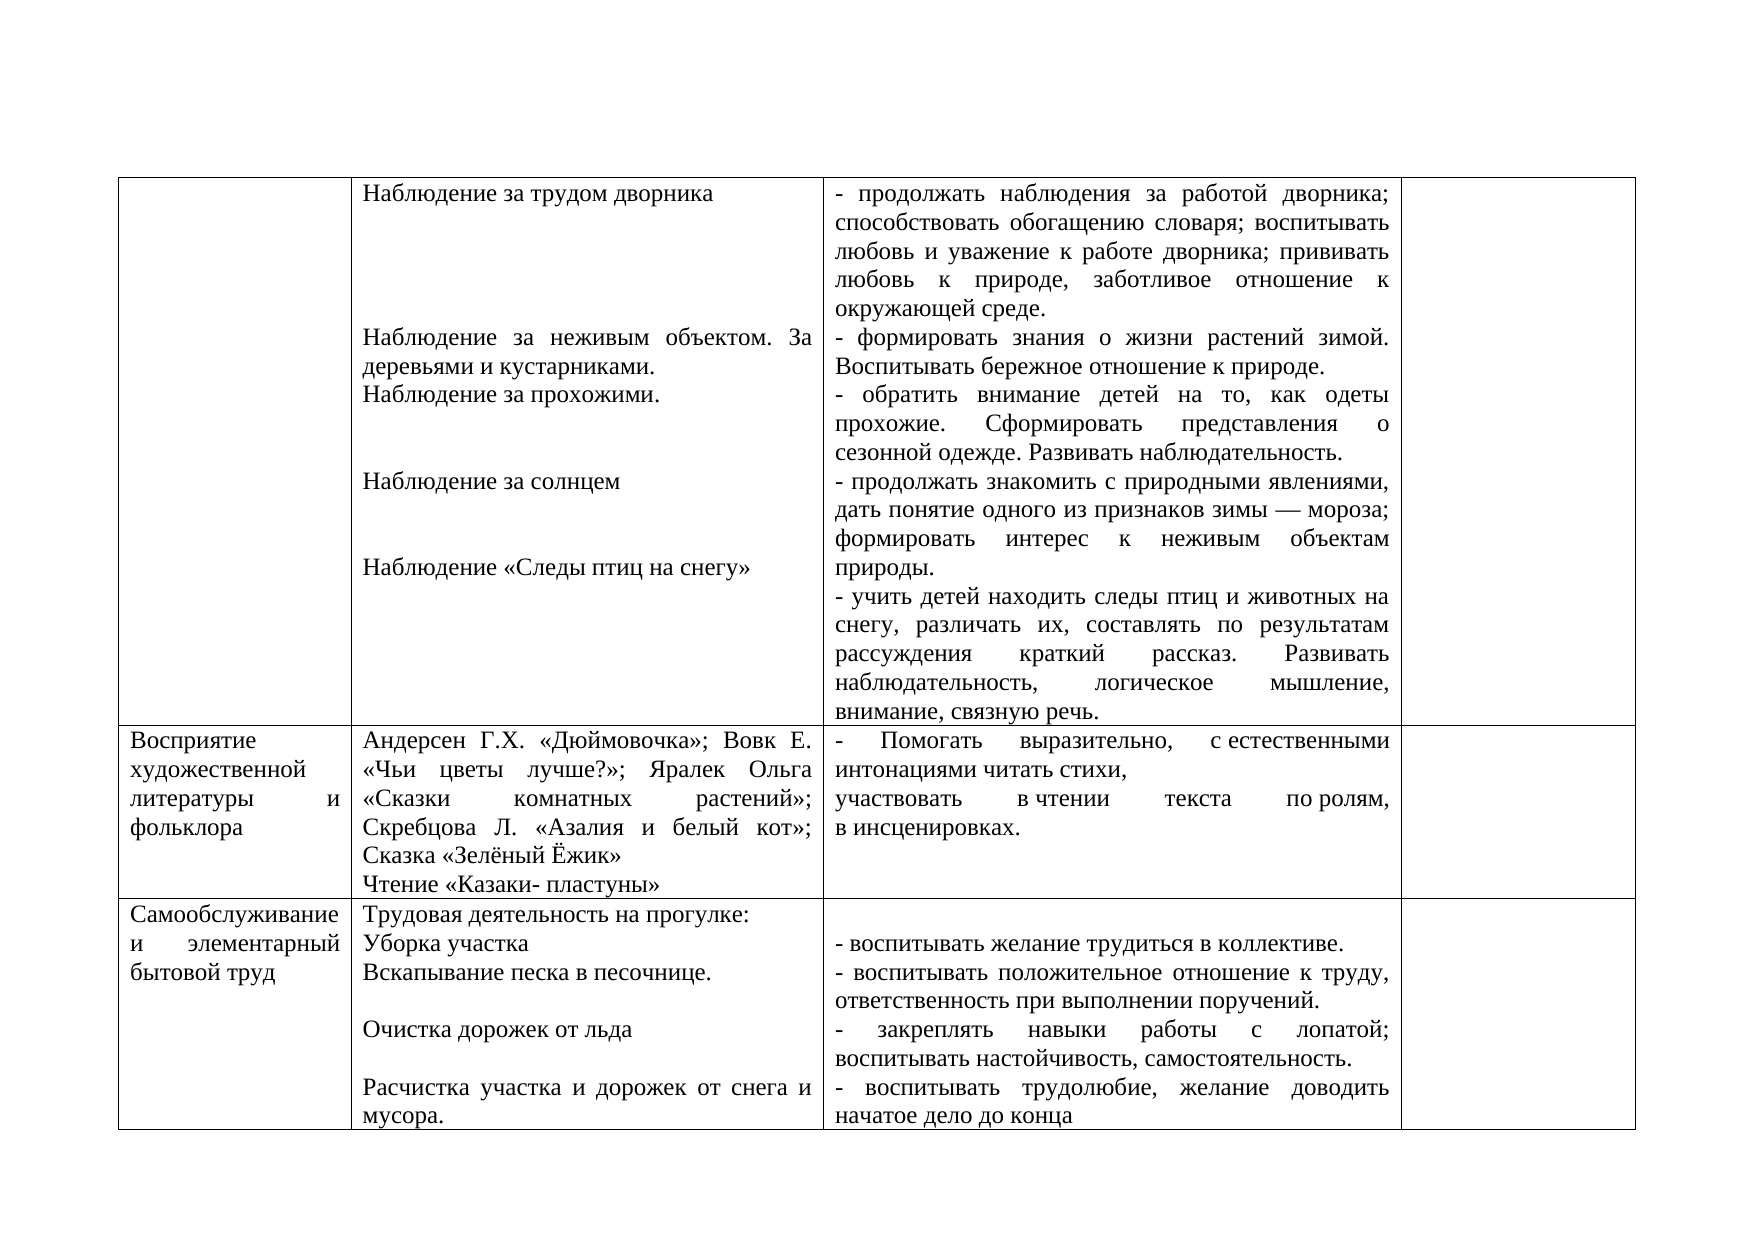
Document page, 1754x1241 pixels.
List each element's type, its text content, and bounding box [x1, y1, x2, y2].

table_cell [352, 899, 823, 1129]
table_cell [352, 178, 823, 724]
table_cell [1402, 899, 1635, 1129]
table_cell - Помогать выразительно, с естественными интонациями читать стихи, участвовать в чтении текста по ролям, в инсценировках. [824, 726, 1401, 898]
table_cell Восприятие художественной литературы и фольклора [119, 726, 351, 898]
table_cell [1402, 726, 1635, 898]
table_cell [119, 178, 351, 724]
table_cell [1402, 178, 1635, 724]
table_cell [119, 899, 351, 1129]
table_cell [824, 178, 1401, 724]
table_cell Андерсен Г.Х. «Дюймовочка»; Вовк Е. «Чьи цветы лучше?»; Яралек Ольга «Сказки комнатных растений»; Скребцова Л. «Азалия и белый кот»; Сказка «Зелёный Ёжик» Чтение «Казаки- пластуны» [352, 726, 823, 898]
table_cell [824, 899, 1401, 1129]
